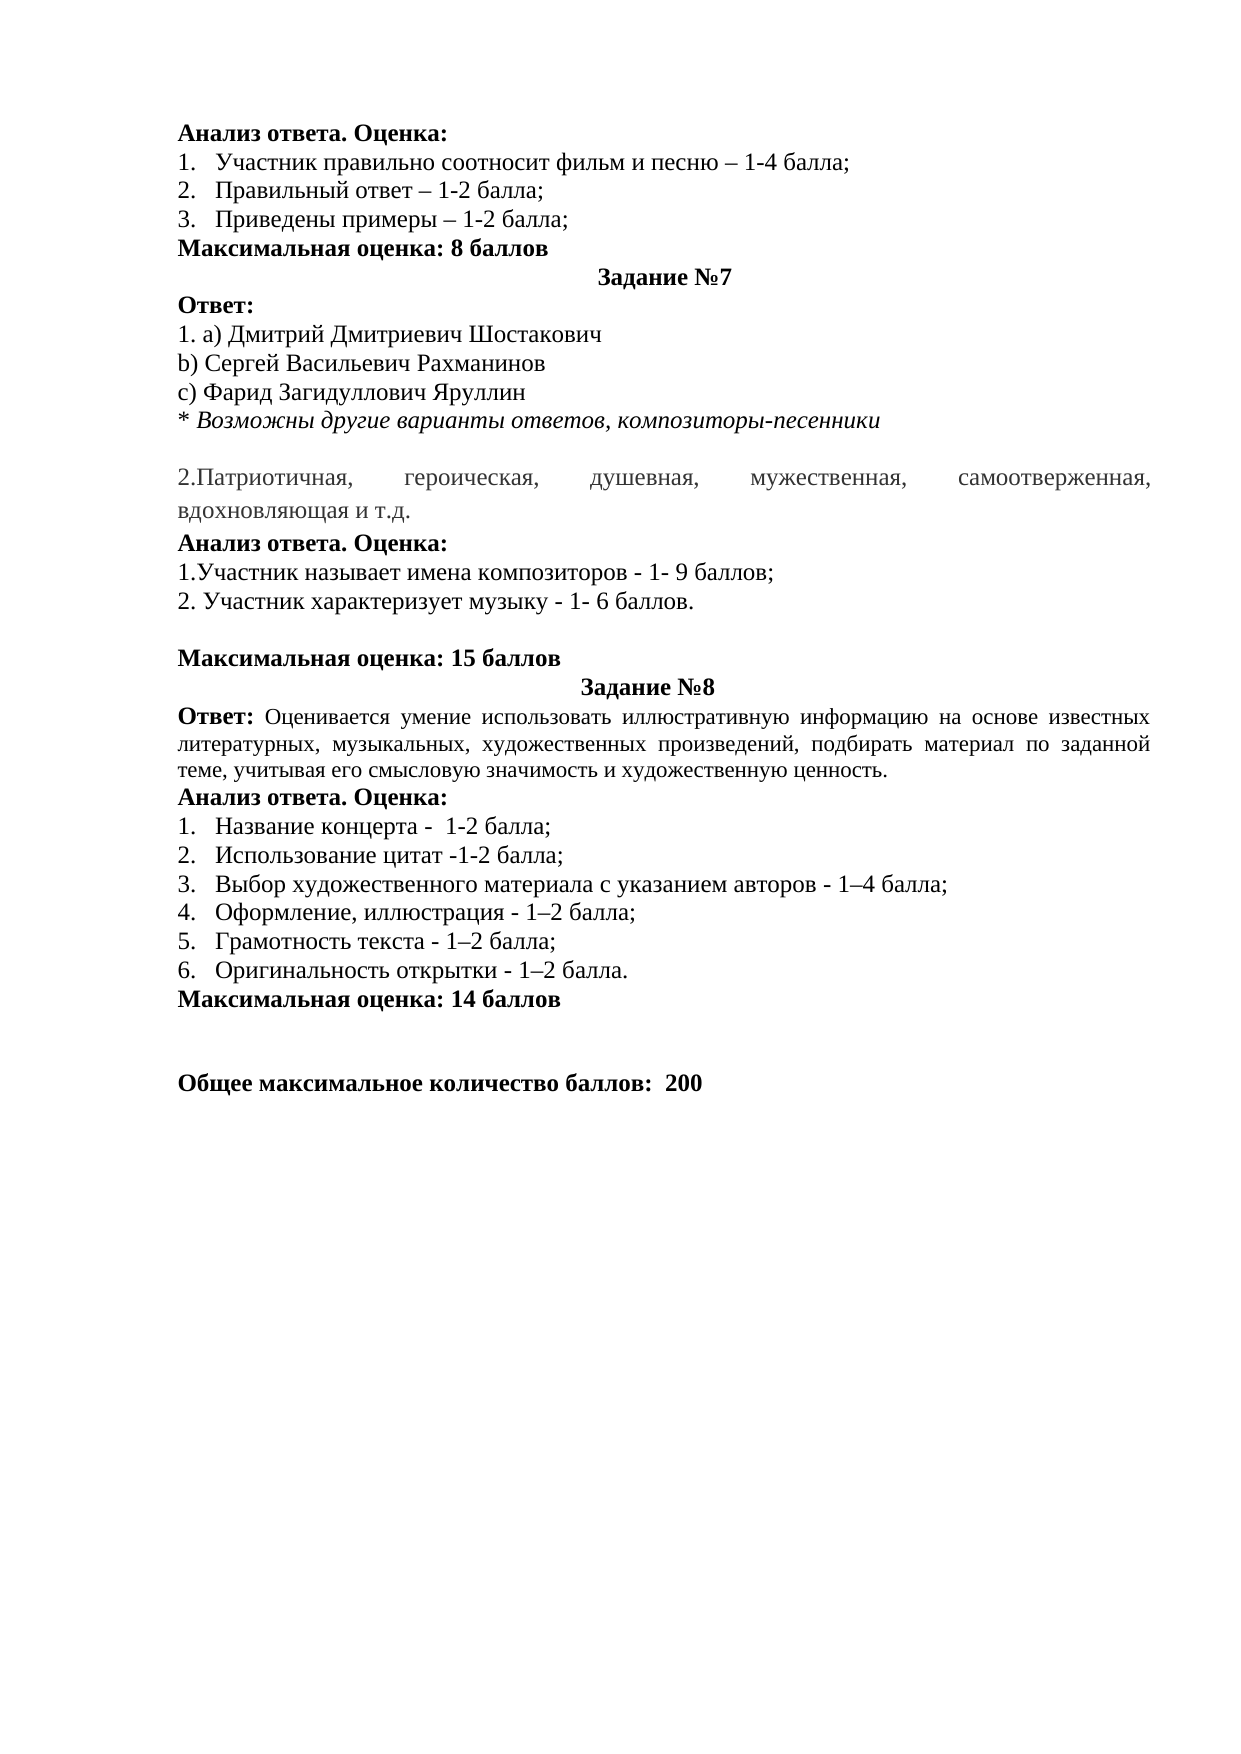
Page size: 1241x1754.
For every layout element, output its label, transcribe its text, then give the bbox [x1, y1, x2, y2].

list Правильный ответ – 1-2 балла; [177, 176, 1152, 204]
list Грамотность текста - 1–2 балла; [177, 926, 1152, 955]
text Анализ ответа. Оценка: [177, 782, 1152, 811]
text c) Фарид Загидуллович Яруллин [177, 377, 1152, 406]
list Выбор художественного материала с указанием авторов - 1–4 балла; [177, 869, 1152, 897]
list Оригинальность открытки - 1–2 балла. [177, 955, 1152, 984]
text 1. а) Дмитрий Дмитриевич Шостакович [177, 319, 1152, 348]
text Ответ: Оценивается умение использовать иллюстративную информацию на основе известных литературных, музыкальных, художественных произведений, подбирать материал по заданной теме, учитывая его смысловую значимость и художественную ценность. [177, 701, 1152, 782]
text Общее максимальное количество баллов: 200 [177, 1068, 1152, 1097]
text Максимальная оценка: 14 баллов [177, 984, 1152, 1012]
text b) Сергей Васильевич Рахманинов [177, 348, 1152, 377]
text Максимальная оценка: 8 баллов [177, 233, 1152, 262]
text Анализ ответа. Оценка: [177, 118, 1152, 147]
text 2. Участник характеризует музыку - 1- 6 баллов. [177, 586, 1152, 615]
list Использование цитат -1-2 балла; [177, 840, 1152, 869]
text * Возможны другие варианты ответов, композиторы-песенники [177, 406, 1152, 434]
list Участник правильно соотносит фильм и песню – 1-4 балла; [177, 147, 1152, 176]
text Ответ: [177, 291, 1152, 319]
text Максимальная оценка: 15 баллов [177, 643, 1152, 672]
text Задание №8 [177, 672, 1152, 701]
text Задание №7 [177, 262, 1152, 291]
list Оформление, иллюстрация - 1–2 балла; [177, 897, 1152, 926]
text 1.Участник называет имена композиторов - 1- 9 баллов; [177, 557, 1152, 586]
text 2.Патриотичная, героическая, душевная, мужественная, самоотверженная, вдохновляющая и т.д. [177, 491, 1152, 524]
list Приведены примеры – 1-2 балла; [177, 204, 1152, 233]
text Анализ ответа. Оценка: [177, 528, 1152, 557]
list Название концерта - 1-2 балла; [177, 811, 1152, 840]
